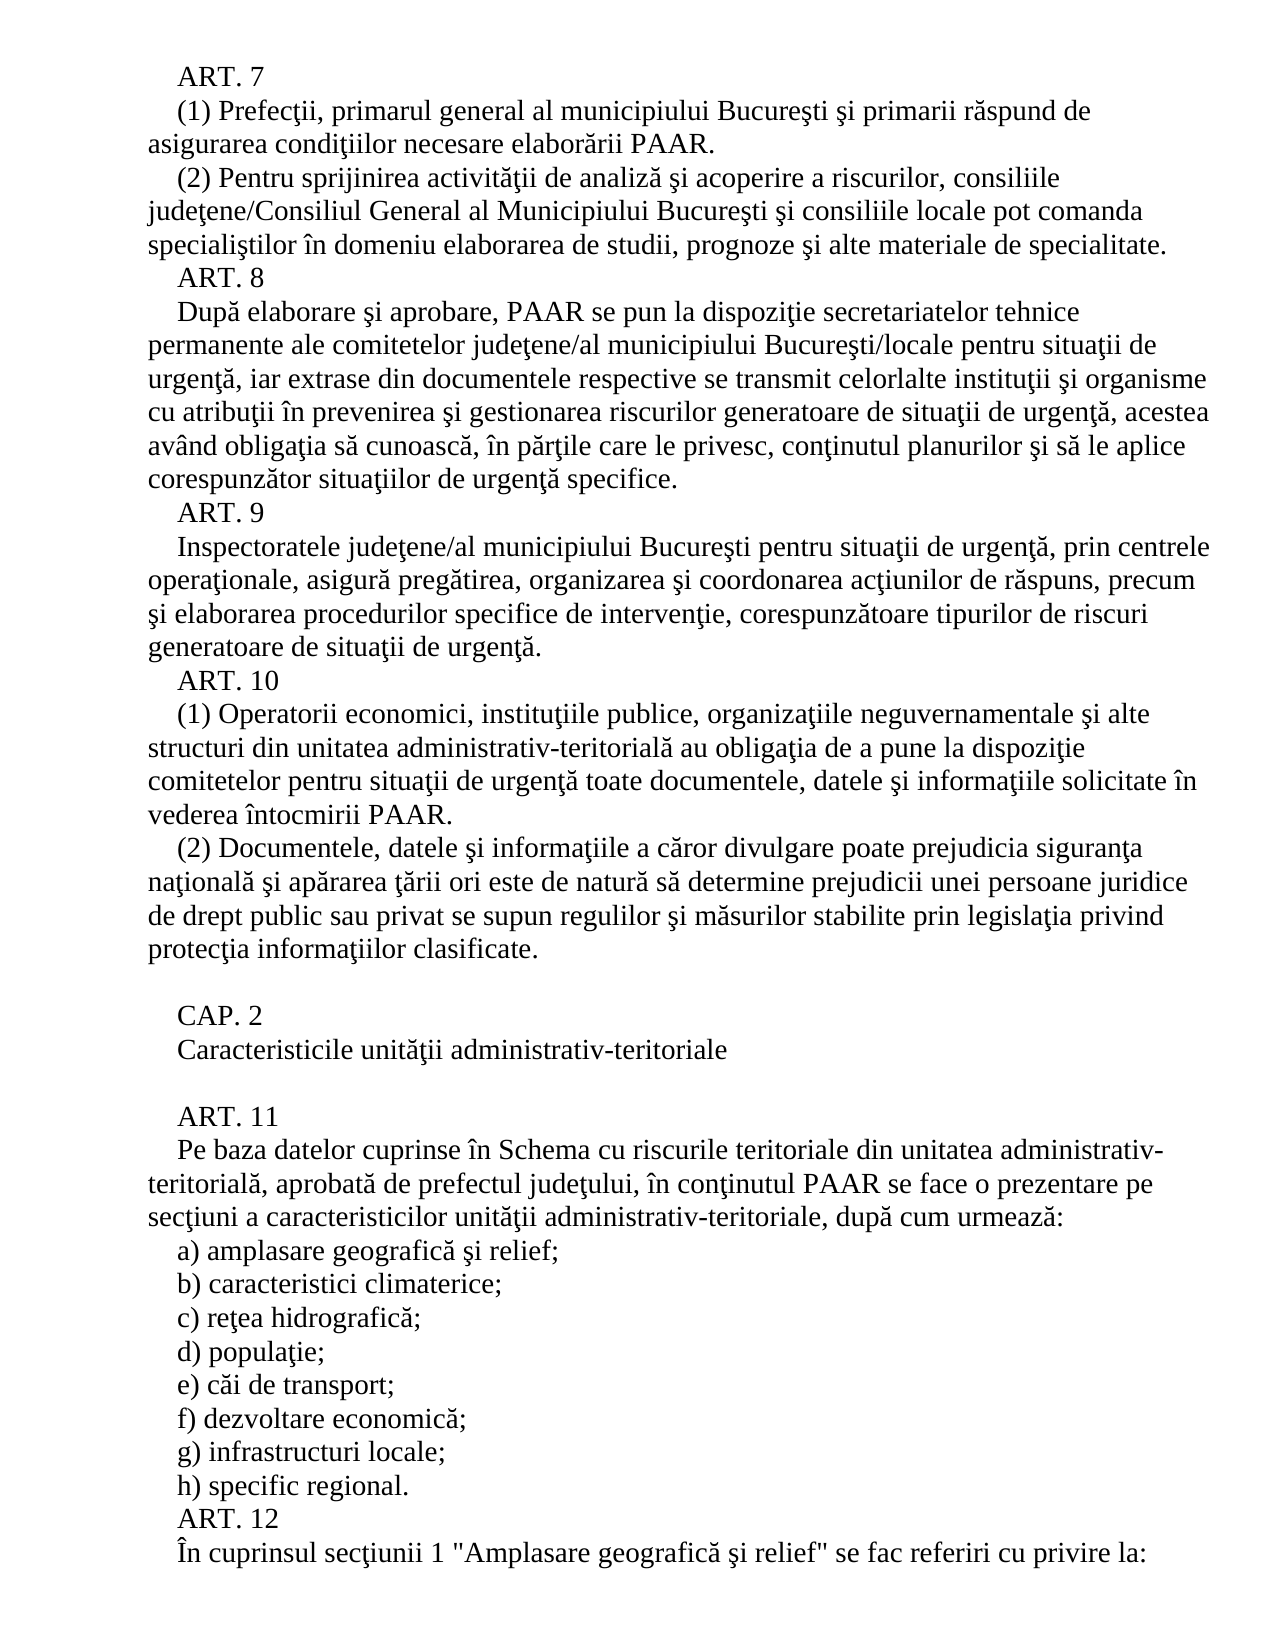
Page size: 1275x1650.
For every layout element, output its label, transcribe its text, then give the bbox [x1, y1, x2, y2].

text Inspectoratele judeţene/al municipiului Bucureşti pentru situaţii de urgenţă, prin centrele operaţionale, asigură pregătirea, organizarea şi coordonarea acţiunilor de răspuns, precum şi elaborarea procedurilor specifice de intervenţie, corespunzătoare tipurilor de riscuri generatoare de situaţii de urgenţă. [148, 529, 1216, 663]
text c) reţea hidrografică; [148, 1300, 1216, 1334]
text g) infrastructuri locale; [148, 1434, 1216, 1468]
text (2) Pentru sprijinirea activităţii de analiză şi acoperire a riscurilor, consiliile judeţene/Consiliul General al Municipiului Bucureşti şi consiliile locale pot comanda specialiştilor în domeniu elaborarea de studii, prognoze şi alte materiale de specialitate. [148, 160, 1216, 260]
text ART. 10 [148, 663, 1216, 696]
text a) amplasare geografică şi relief; [148, 1233, 1216, 1267]
text d) populaţie; [148, 1334, 1216, 1367]
text Caracteristicile unităţii administrativ-teritoriale [148, 1032, 1216, 1065]
text (1) Prefecţii, primarul general al municipiului Bucureşti şi primarii răspund de asigurarea condiţiilor necesare elaborării PAAR. [148, 93, 1216, 160]
text b) caracteristici climaterice; [148, 1267, 1216, 1300]
text În cuprinsul secţiunii 1 "Amplasare geografică şi relief" se fac referiri cu privire la: [148, 1535, 1216, 1568]
text ART. 8 [148, 260, 1216, 294]
text După elaborare şi aprobare, PAAR se pun la dispoziţie secretariatelor tehnice permanente ale comitetelor judeţene/al municipiului Bucureşti/locale pentru situaţii de urgenţă, iar extrase din documentele respective se transmit celorlalte instituţii şi organisme cu atribuţii în prevenirea şi gestionarea riscurilor generatoare de situaţii de urgenţă, acestea având obligaţia să cunoască, în părţile care le privesc, conţinutul planurilor şi să le aplice corespunzător situaţiilor de urgenţă specifice. [148, 294, 1216, 495]
text Pe baza datelor cuprinse în Schema cu riscurile teritoriale din unitatea administrativ-teritorială, aprobată de prefectul judeţului, în conţinutul PAAR se face o prezentare pe secţiuni a caracteristicilor unităţii administrativ-teritoriale, după cum urmează: [148, 1132, 1216, 1233]
text ART. 11 [148, 1099, 1216, 1132]
text (2) Documentele, datele şi informaţiile a căror divulgare poate prejudicia siguranţa naţională şi apărarea ţării ori este de natură să determine prejudicii unei persoane juridice de drept public sau privat se supun regulilor şi măsurilor stabilite prin legislaţia privind protecţia informaţiilor clasificate. [148, 831, 1216, 965]
text h) specific regional. [148, 1468, 1216, 1501]
text ART. 9 [148, 495, 1216, 529]
text CAP. 2 [148, 998, 1216, 1032]
text e) căi de transport; [148, 1367, 1216, 1401]
text ART. 7 [148, 59, 1216, 93]
text ART. 12 [148, 1501, 1216, 1535]
text (1) Operatorii economici, instituţiile publice, organizaţiile neguvernamentale şi alte structuri din unitatea administrativ-teritorială au obligaţia de a pune la dispoziţie comitetelor pentru situaţii de urgenţă toate documentele, datele şi informaţiile solicitate în vederea întocmirii PAAR. [148, 696, 1216, 831]
text f) dezvoltare economică; [148, 1401, 1216, 1434]
